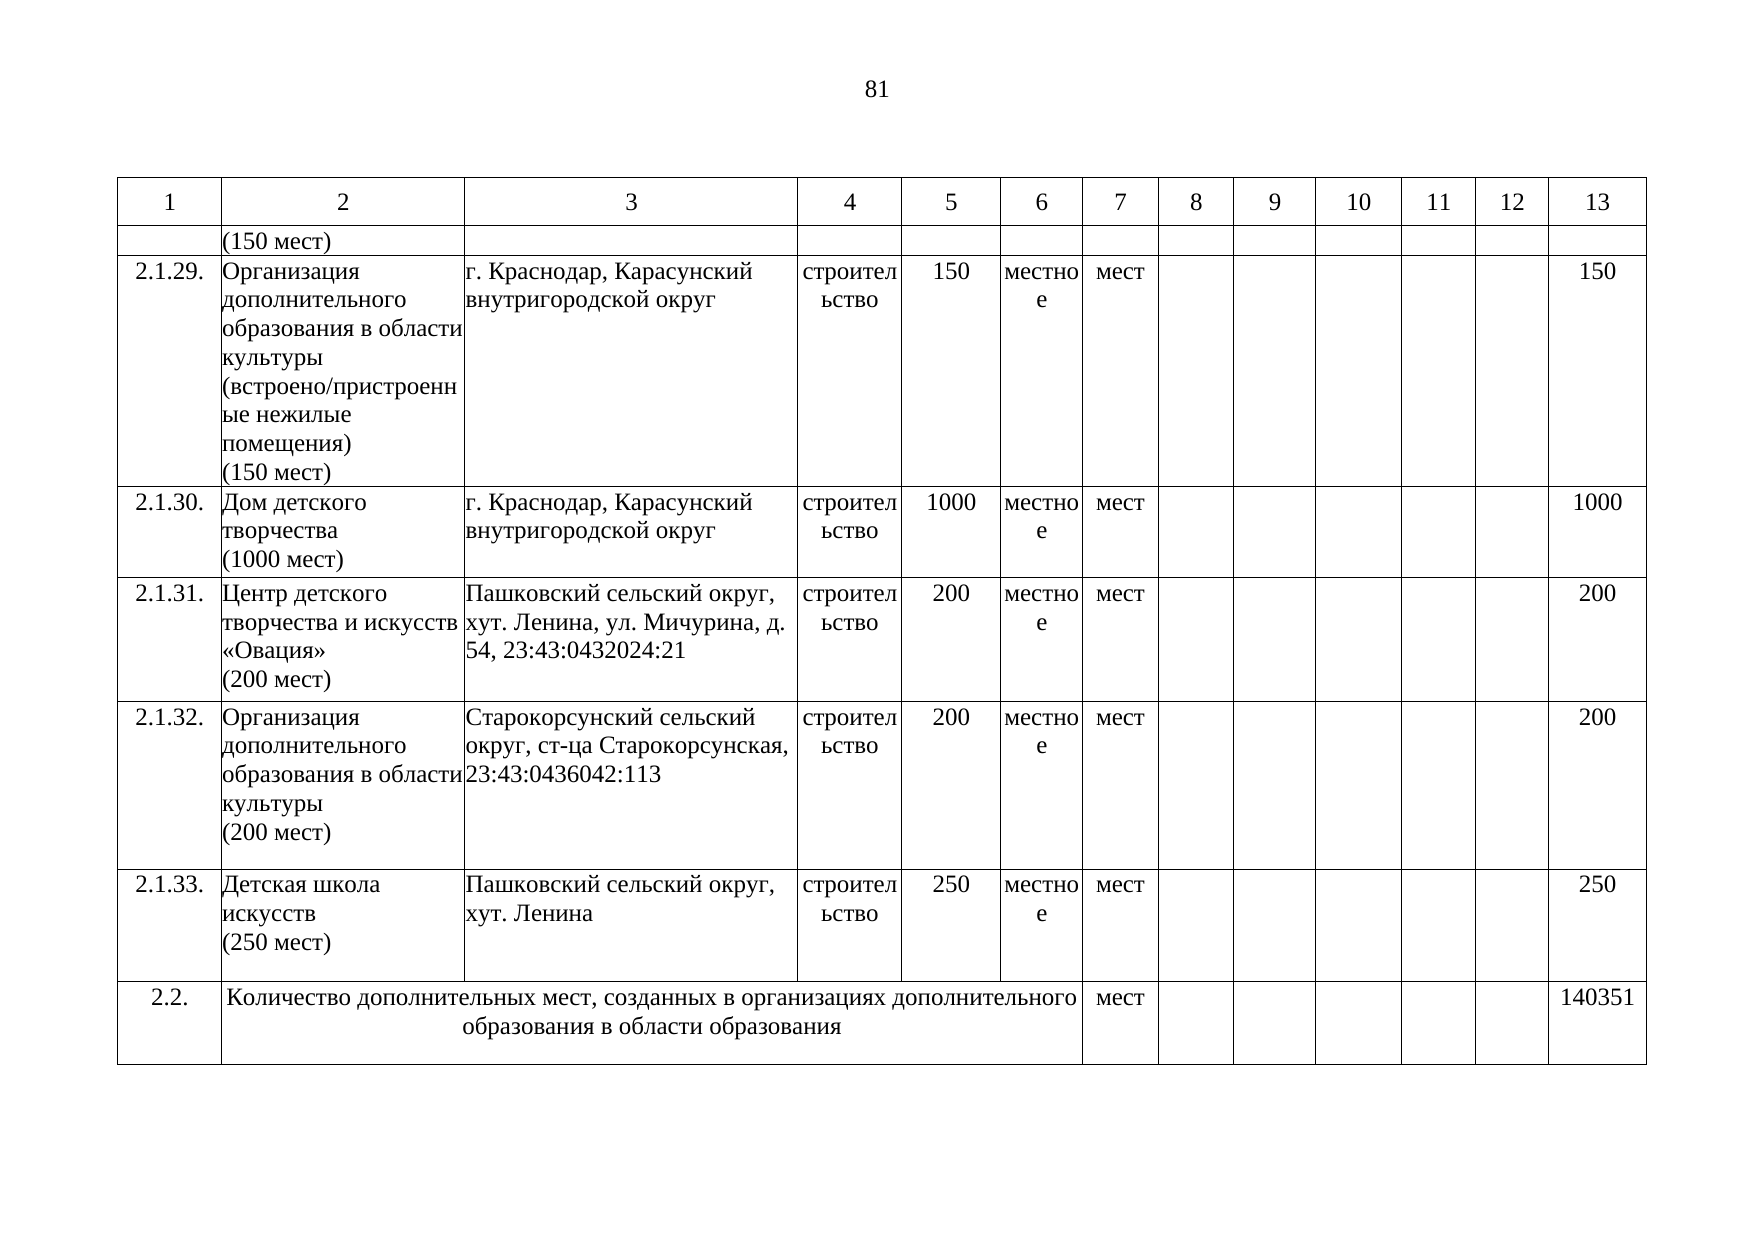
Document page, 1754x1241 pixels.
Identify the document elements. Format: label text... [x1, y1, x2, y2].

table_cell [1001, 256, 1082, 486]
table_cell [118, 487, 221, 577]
table_header 8 [1159, 178, 1233, 225]
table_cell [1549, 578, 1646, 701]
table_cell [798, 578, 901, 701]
table_header 3 [465, 178, 797, 225]
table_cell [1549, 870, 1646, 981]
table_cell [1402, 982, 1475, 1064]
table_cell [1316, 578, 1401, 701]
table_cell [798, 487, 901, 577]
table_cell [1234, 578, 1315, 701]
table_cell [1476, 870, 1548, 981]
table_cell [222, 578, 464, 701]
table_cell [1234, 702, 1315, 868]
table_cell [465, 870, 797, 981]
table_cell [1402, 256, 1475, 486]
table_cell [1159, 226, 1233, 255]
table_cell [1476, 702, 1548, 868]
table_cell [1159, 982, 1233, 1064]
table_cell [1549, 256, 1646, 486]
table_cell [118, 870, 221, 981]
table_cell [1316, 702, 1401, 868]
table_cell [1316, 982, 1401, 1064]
table_header 12 [1476, 178, 1548, 225]
table_header 6 [1001, 178, 1082, 225]
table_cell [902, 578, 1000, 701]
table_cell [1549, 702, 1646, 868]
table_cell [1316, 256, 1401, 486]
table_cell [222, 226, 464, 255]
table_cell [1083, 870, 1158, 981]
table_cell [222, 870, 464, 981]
table_header 4 [798, 178, 901, 225]
table_header 11 [1402, 178, 1475, 225]
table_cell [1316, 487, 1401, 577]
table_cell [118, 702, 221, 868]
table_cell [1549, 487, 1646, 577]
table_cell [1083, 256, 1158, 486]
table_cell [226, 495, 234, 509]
table_header 2 [222, 178, 464, 225]
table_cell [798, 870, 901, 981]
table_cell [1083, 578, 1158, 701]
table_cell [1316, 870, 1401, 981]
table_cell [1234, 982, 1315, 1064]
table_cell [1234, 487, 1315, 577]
table_header 10 [1316, 178, 1401, 225]
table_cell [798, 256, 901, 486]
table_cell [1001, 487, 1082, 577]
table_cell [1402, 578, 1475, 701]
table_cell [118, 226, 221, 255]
table_header 13 [1549, 178, 1646, 225]
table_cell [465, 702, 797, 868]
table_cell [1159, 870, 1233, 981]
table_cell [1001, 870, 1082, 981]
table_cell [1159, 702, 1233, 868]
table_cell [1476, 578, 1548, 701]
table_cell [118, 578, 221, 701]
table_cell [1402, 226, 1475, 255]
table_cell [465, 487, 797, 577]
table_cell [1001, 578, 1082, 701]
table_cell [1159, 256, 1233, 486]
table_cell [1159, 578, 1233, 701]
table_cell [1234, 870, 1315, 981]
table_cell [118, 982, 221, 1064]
table_header 1 [118, 178, 221, 225]
table_header 9 [1234, 178, 1315, 225]
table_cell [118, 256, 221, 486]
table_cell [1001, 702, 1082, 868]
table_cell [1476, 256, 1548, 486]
table_header 5 [902, 178, 1000, 225]
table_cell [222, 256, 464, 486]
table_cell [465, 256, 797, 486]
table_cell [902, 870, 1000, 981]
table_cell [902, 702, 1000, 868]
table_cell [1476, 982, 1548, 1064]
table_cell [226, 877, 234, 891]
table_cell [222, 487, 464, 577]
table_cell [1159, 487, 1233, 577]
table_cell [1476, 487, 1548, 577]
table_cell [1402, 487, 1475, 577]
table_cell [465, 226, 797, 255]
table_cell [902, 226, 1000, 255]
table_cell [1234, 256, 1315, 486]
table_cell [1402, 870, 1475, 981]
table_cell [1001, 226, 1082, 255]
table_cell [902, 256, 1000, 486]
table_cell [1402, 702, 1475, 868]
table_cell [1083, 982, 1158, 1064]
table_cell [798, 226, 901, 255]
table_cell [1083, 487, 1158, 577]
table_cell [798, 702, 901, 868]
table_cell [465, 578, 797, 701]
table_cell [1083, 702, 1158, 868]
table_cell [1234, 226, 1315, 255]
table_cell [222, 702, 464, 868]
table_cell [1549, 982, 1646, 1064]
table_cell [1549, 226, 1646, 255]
table_header 7 [1083, 178, 1158, 225]
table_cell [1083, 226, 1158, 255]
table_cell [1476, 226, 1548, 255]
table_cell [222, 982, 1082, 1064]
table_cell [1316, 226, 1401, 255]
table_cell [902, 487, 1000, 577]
